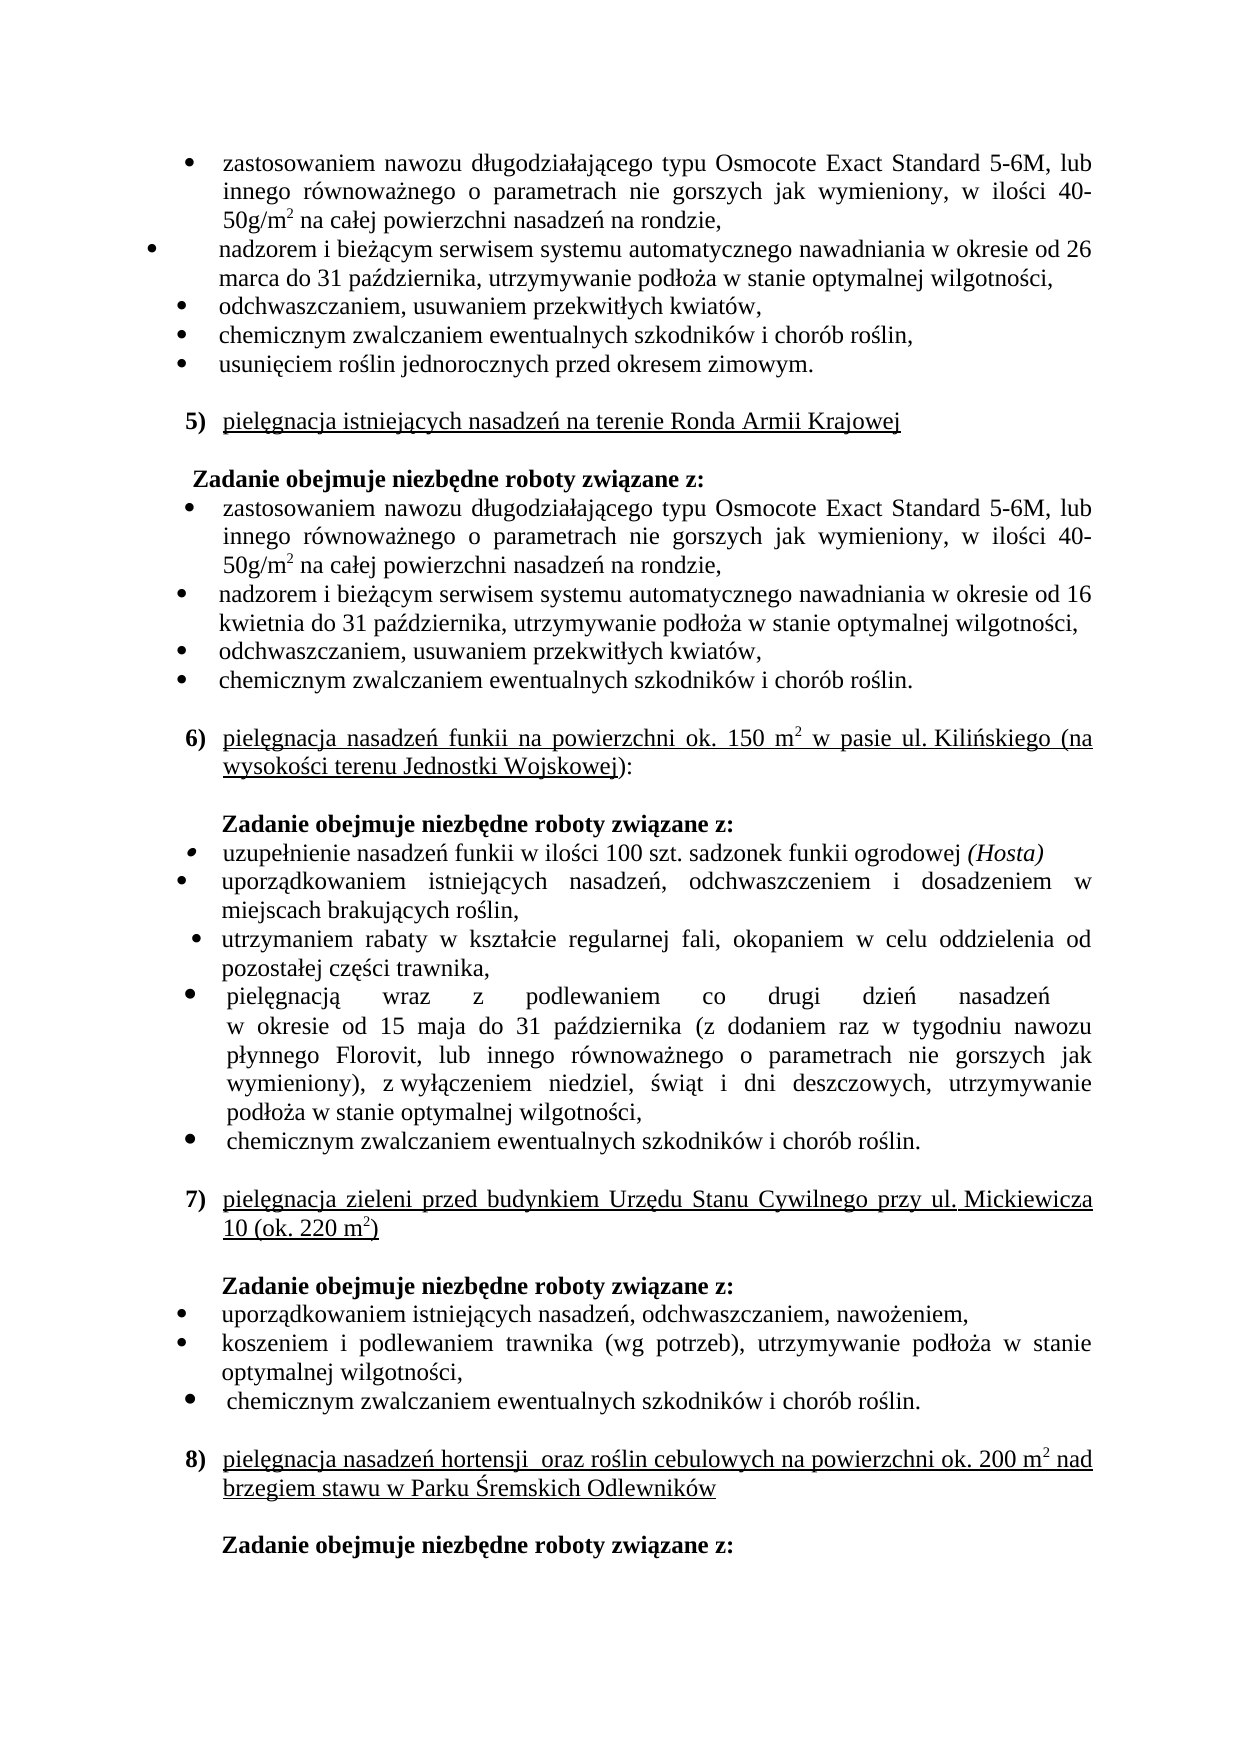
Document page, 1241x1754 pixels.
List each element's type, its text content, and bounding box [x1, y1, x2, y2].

text Zadanie obejmuje niezbędne roboty związane z: [192, 1530, 1093, 1559]
list zastosowaniem nawozu długodziałającego typu Osmocote Exact Standard 5-6M, lub innego równoważnego o parametrach nie gorszych jak wymieniony, w ilości 40-50g/m2 na całej powierzchni nasadzeń na rondzie, [185, 148, 1093, 234]
list zastosowaniem nawozu długodziałającego typu Osmocote Exact Standard 5-6M, lub innego równoważnego o parametrach nie gorszych jak wymieniony, w ilości 40-50g/m2 na całej powierzchni nasadzeń na rondzie, [185, 493, 1093, 579]
list nadzorem i bieżącym serwisem systemu automatycznego nawadniania w okresie od 16 kwietnia do 31 października, utrzymywanie podłoża w stanie optymalnej wilgotności, [177, 579, 1093, 636]
list chemicznym zwalczaniem ewentualnych szkodników i chorób roślin. [185, 1126, 1093, 1156]
list uporządkowaniem istniejących nasadzeń, odchwaszczaniem, nawożeniem, [177, 1299, 1093, 1328]
list pielęgnacja zieleni przed budynkiem Urzędu Stanu Cywilnego przy ul. Mickiewicza 10 (ok. 220 m2) [185, 1184, 1093, 1242]
list odchwaszczaniem, usuwaniem przekwitłych kwiatów, [177, 636, 1093, 665]
text Zadanie obejmuje niezbędne roboty związane z: [192, 1271, 1093, 1299]
list uporządkowaniem istniejących nasadzeń, odchwaszczeniem i dosadzeniem w miejscach brakujących roślin, [177, 866, 1093, 924]
list nadzorem i bieżącym serwisem systemu automatycznego nawadniania w okresie od 26 marca do 31 października, utrzymywanie podłoża w stanie optymalnej wilgotności, [148, 234, 1093, 291]
list pielęgnacja nasadzeń hortensji oraz roślin cebulowych na powierzchni ok. 200 m2 nad brzegiem stawu w Parku Śremskich Odlewników [185, 1444, 1093, 1502]
list chemicznym zwalczaniem ewentualnych szkodników i chorób roślin, [177, 320, 1093, 349]
list chemicznym zwalczaniem ewentualnych szkodników i chorób roślin. [185, 1386, 1093, 1415]
text Zadanie obejmuje niezbędne roboty związane z: [192, 464, 1093, 493]
list odchwaszczaniem, usuwaniem przekwitłych kwiatów, [177, 291, 1093, 320]
list uzupełnienie nasadzeń funkii w ilości 100 szt. sadzonek funkii ogrodowej (Hosta) [185, 838, 1093, 866]
text Zadanie obejmuje niezbędne roboty związane z: [192, 809, 1093, 838]
list utrzymaniem rabaty w kształcie regularnej fali, okopaniem w celu oddzielenia od pozostałej części trawnika, [192, 924, 1093, 981]
list pielęgnacją wraz z podlewaniem co drugi dzień nasadzeń w okresie od 15 maja do 31 października (z dodaniem raz w tygodniu nawozu płynnego Florovit, lub innego równoważnego o parametrach nie gorszych jak wymieniony), z wyłączeniem niedziel, świąt i dni deszczowych, utrzymywanie podłoża w stanie optymalnej wilgotności, [185, 981, 1093, 1126]
list pielęgnacja istniejących nasadzeń na terenie Ronda Armii Krajowej [185, 406, 1093, 435]
list usunięciem roślin jednorocznych przed okresem zimowym. [177, 349, 1093, 378]
list koszeniem i podlewaniem trawnika (wg potrzeb), utrzymywanie podłoża w stanie optymalnej wilgotności, [177, 1328, 1093, 1386]
list pielęgnacja nasadzeń funkii na powierzchni ok. 150 m2 w pasie ul. Kilińskiego (na wysokości terenu Jednostki Wojskowej): [185, 723, 1093, 780]
list chemicznym zwalczaniem ewentualnych szkodników i chorób roślin. [177, 665, 1093, 694]
